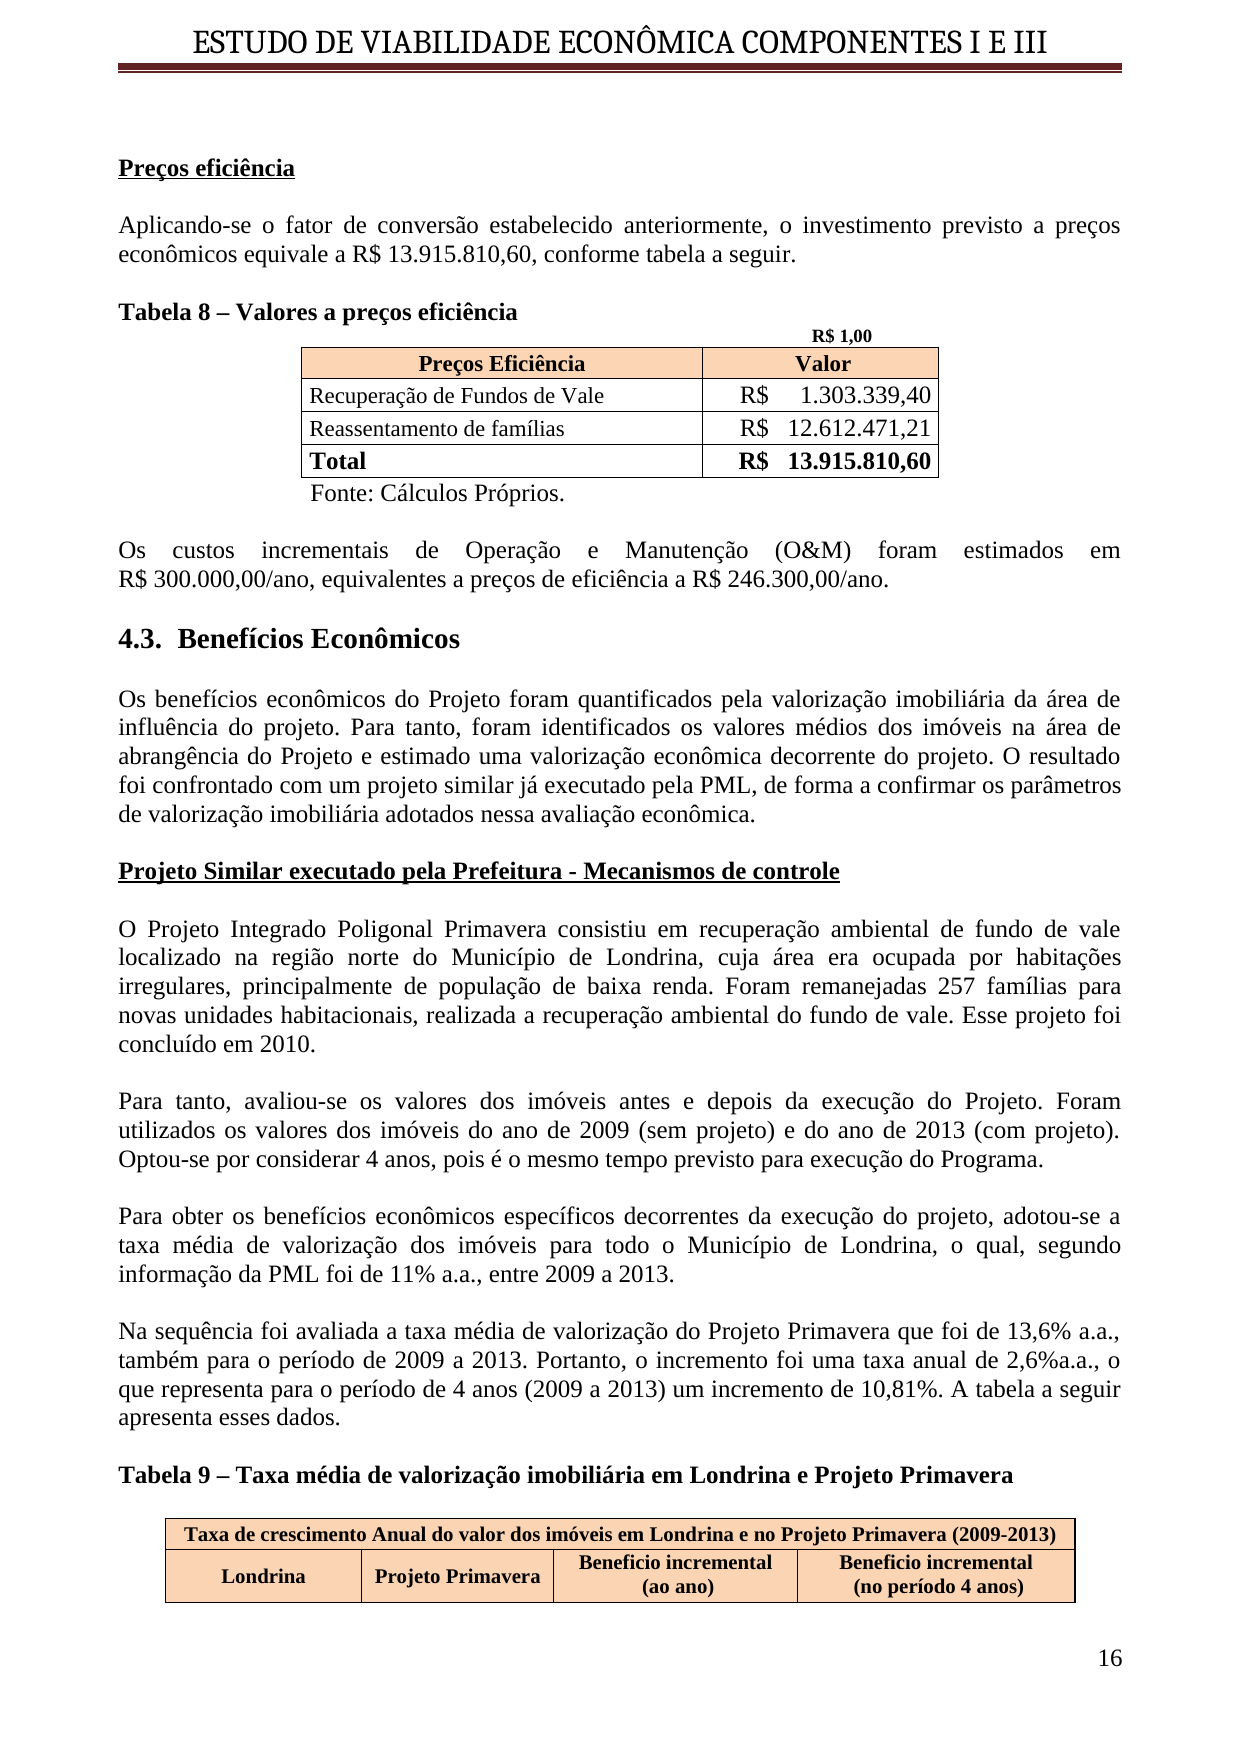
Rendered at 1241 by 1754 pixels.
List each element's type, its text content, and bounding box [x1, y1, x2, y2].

text O Projeto Integrado Poligonal Primavera consistiu em recuperação ambiental de fundo de vale localizado na região norte do Município de Londrina, cuja área era ocupada por habitações irregulares, principalmente de população de baixa renda. Foram remanejadas 257 famílias para novas unidades habitacionais, realizada a recuperação ambiental do fundo de vale. Esse projeto foi concluído em 2010. [118, 914, 1122, 1057]
text Para obter os benefícios econômicos específicos decorrentes da execução do projeto, adotou-se a taxa média de valorização dos imóveis para todo o Município de Londrina, o qual, segundo informação da PML foi de 11% a.a., entre 2009 a 2013. [118, 1201, 1122, 1287]
table_cell Reassentamento de famílias [302, 412, 702, 444]
table_header Taxa de crescimento Anual do valor dos imóveis em Londrina e no Projeto Primavera (2009-2013) [166, 1519, 1074, 1549]
table_header Preços Eficiência [302, 348, 702, 378]
table_cell Recuperação de Fundos de Vale [302, 379, 702, 411]
table_cell Beneficio incremental (ao ano) [554, 1550, 797, 1602]
text Projeto Similar executado pela Prefeitura - Mecanismos de controle [118, 856, 1122, 885]
table_cell Projeto Primavera [362, 1550, 553, 1602]
text Na sequência foi avaliada a taxa média de valorização do Projeto Primavera que foi de 13,6% a.a., também para o período de 2009 a 2013. Portanto, o incremento foi uma taxa anual de 2,6%a.a., o que representa para o período de 4 anos (2009 a 2013) um incremento de 10,81%. A tabela a seguir apresenta esses dados. [118, 1316, 1122, 1431]
text Preços eficiência [118, 153, 1122, 182]
text Tabela 9 – Taxa média de valorização imobiliária em Londrina e Projeto Primavera [118, 1460, 1122, 1489]
subtitle Benefícios Econômicos [118, 621, 1122, 655]
table_cell Total [302, 445, 702, 477]
text Os benefícios econômicos do Projeto foram quantificados pela valorização imobiliária da área de influência do projeto. Para tanto, foram identificados os valores médios dos imóveis na área de abrangência do Projeto e estimado uma valorização econômica decorrente do projeto. O resultado foi confrontado com um projeto similar já executado pela PML, de forma a confirmar os parâmetros de valorização imobiliária adotados nessa avaliação econômica. [118, 684, 1122, 827]
table_cell R$ 12.612.471,21 [703, 412, 938, 444]
text Para tanto, avaliou-se os valores dos imóveis antes e depois da execução do Projeto. Foram utilizados os valores dos imóveis do ano de 2009 (sem projeto) e do ano de 2013 (com projeto). Optou-se por considerar 4 anos, pois é o mesmo tempo previsto para execução do Programa. [118, 1086, 1122, 1172]
text Os custos incrementais de Operação e Manutenção (O&M) foram estimados em R$ 300.000,00/ano, equivalentes a preços de eficiência a R$ 246.300,00/ano. [118, 535, 1122, 593]
text Tabela 8 – Valores a preços eficiência [118, 297, 1122, 325]
text R$ 1,00 [118, 325, 1122, 347]
text Fonte: Cálculos Próprios. [118, 478, 1122, 506]
table_cell R$ 1.303.339,40 [703, 379, 938, 411]
table_cell Londrina [166, 1550, 361, 1602]
table_cell R$ 13.915.810,60 [703, 445, 938, 477]
table_header Valor [703, 348, 938, 378]
table_cell Beneficio incremental (no período 4 anos) [798, 1550, 1074, 1602]
text Aplicando-se o fator de conversão estabelecido anteriormente, o investimento previsto a preços econômicos equivale a R$ 13.915.810,60, conforme tabela a seguir. [118, 210, 1122, 268]
